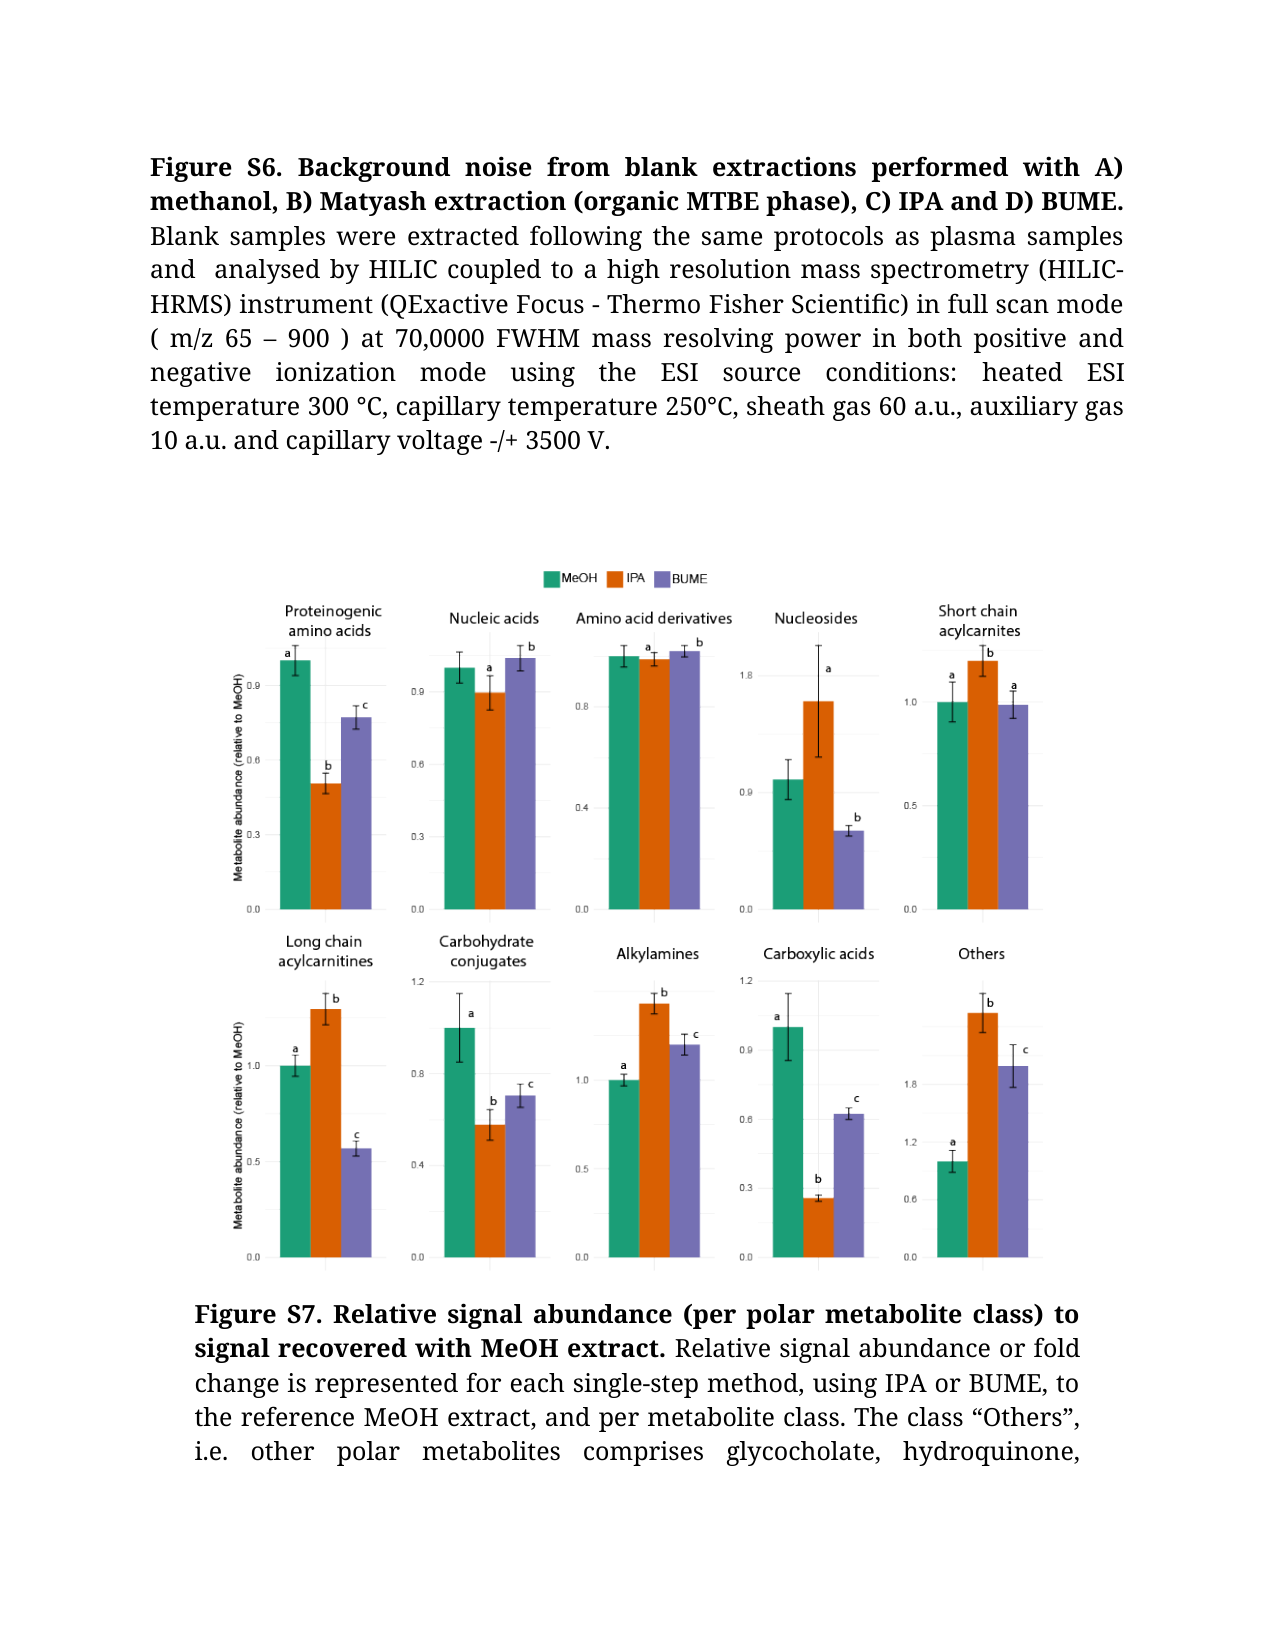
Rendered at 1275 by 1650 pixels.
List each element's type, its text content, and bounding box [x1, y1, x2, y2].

picture [231, 571, 1044, 1271]
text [194, 1297, 1081, 1467]
text Figure S6. Background noise from blank extractions performed with A) methanol, B) Matyash extraction (organic MTBE phase), C) IPA and D) BUME. Blank samples were extracted following the same protocols as plasma samples and analysed by HILIC coupled to a high resolution mass spectrometry (HILIC-HRMS) instrument (QExactive Focus - Thermo Fisher Scientific) in full scan mode ( m/z 65 – 900 ) at 70,0000 FWHM mass resolving power in both positive and negative ionization mode using the ESI source conditions: heated ESI temperature 300 °C, capillary temperature 250°C, sheath gas 60 a.u., auxiliary gas 10 a.u. and capillary voltage -/+ 3500 V. [150, 150, 1125, 457]
